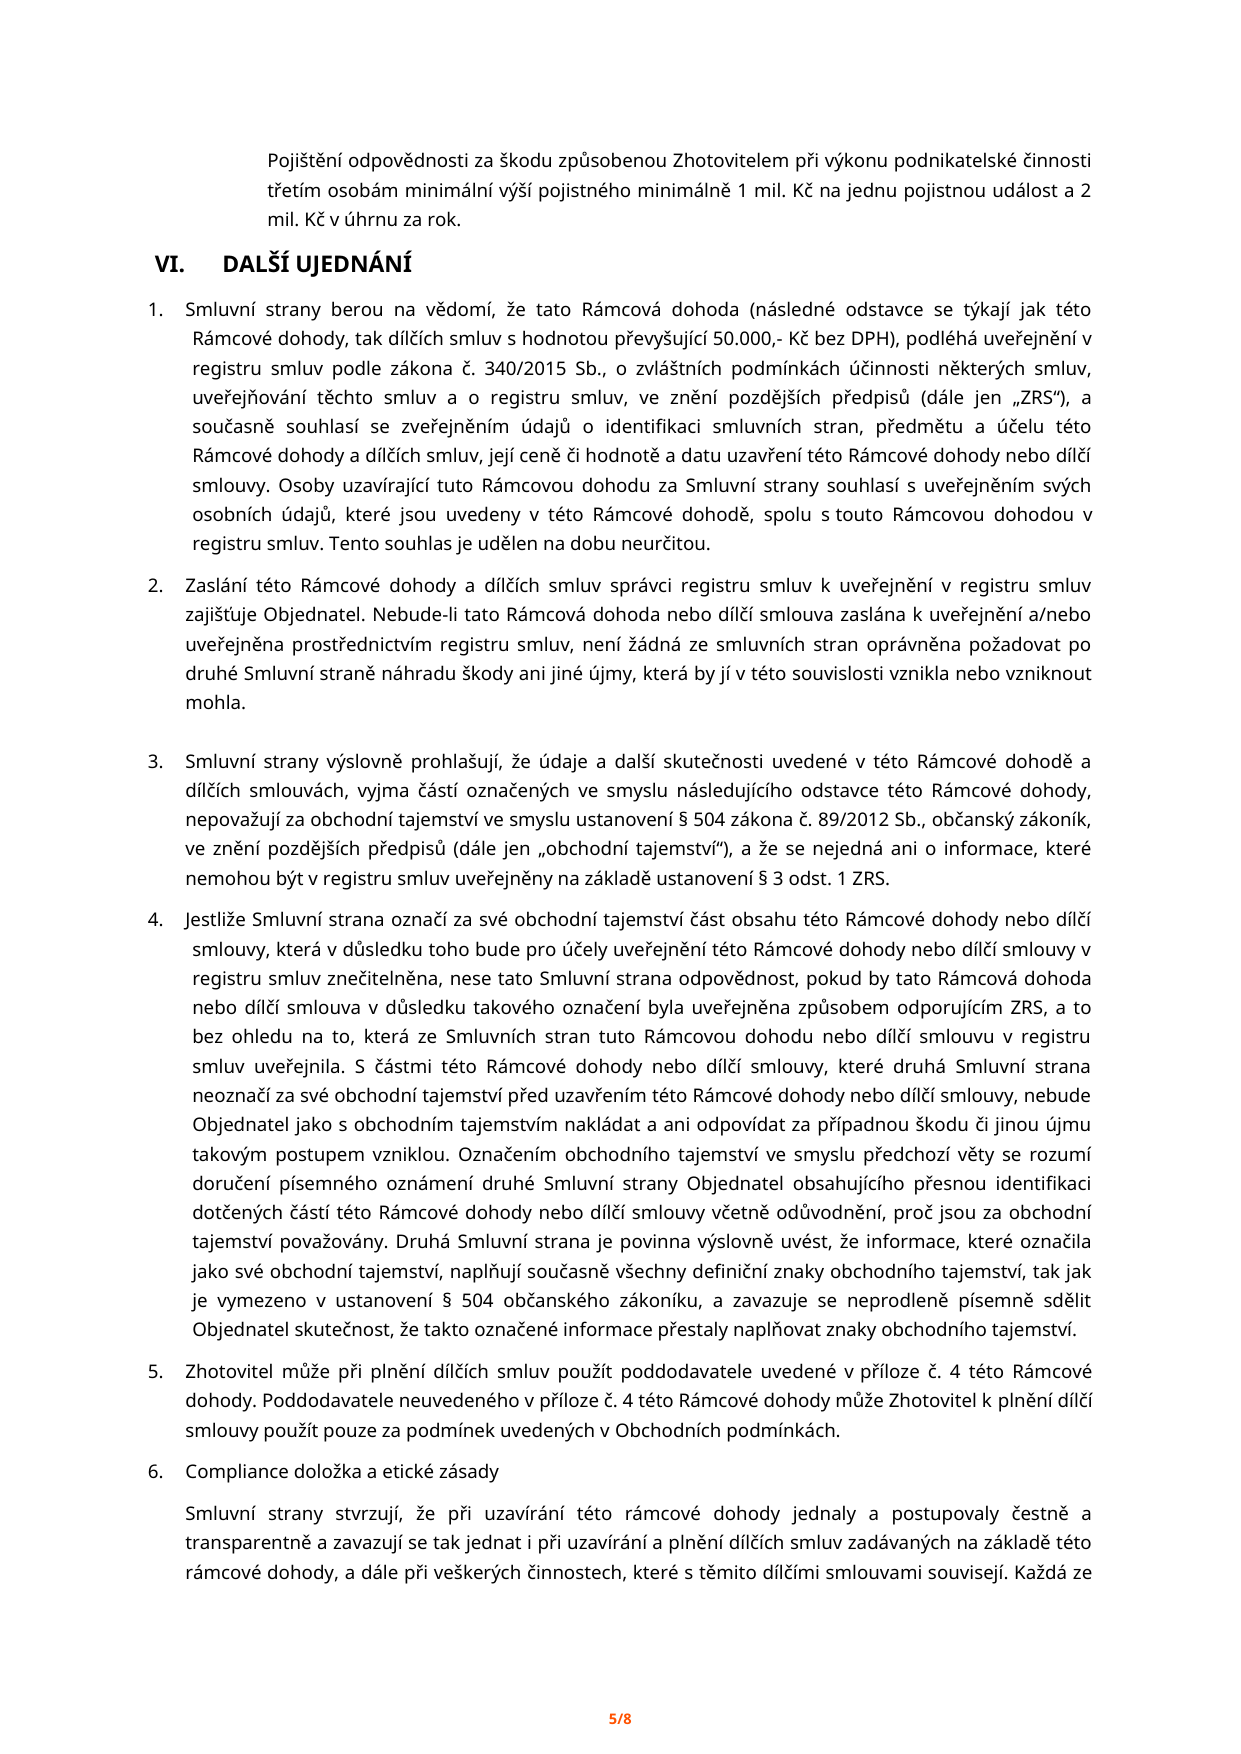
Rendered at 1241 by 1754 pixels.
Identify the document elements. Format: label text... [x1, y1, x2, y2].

text Pojištění odpovědnosti za škodu způsobenou Zhotovitelem při výkonu podnikatelské činnosti třetím osobám minimální výší pojistného minimálně 1 mil. Kč na jednu pojistnou událost a 2 mil. Kč v úhrnu za rok. [267, 148, 1093, 232]
text DALŠÍ UJEDNÁNÍ [185, 248, 1093, 279]
list Compliance doložka a etické zásady [148, 1459, 1093, 1484]
list Smluvní strany berou na vědomí, že tato Rámcová dohoda (následné odstavce se týkají jak této Rámcové dohody, tak dílčích smluv s hodnotou převyšující 50.000,- Kč bez DPH), podléhá uveřejnění v registru smluv podle zákona č. 340/2015 Sb., o zvláštních podmínkách účinnosti některých smluv, uveřejňování těchto smluv a o registru smluv, ve znění pozdějších předpisů (dále jen „ZRS“), a současně souhlasí se zveřejněním údajů o identifikaci smluvních stran, předmětu a účelu této Rámcové dohody a dílčích smluv, její ceně či hodnotě a datu uzavření této Rámcové dohody nebo dílčí smlouvy. Osoby uzavírající tuto Rámcovou dohodu za Smluvní strany souhlasí s uveřejněním svých osobních údajů, které jsou uvedeny v této Rámcové dohodě, spolu s touto Rámcovou dohodou v registru smluv. Tento souhlas je udělen na dobu neurčitou. [148, 296, 1093, 556]
list Jestliže Smluvní strana označí za své obchodní tajemství část obsahu této Rámcové dohody nebo dílčí smlouvy, která v důsledku toho bude pro účely uveřejnění této Rámcové dohody nebo dílčí smlouvy v registru smluv znečitelněna, nese tato Smluvní strana odpovědnost, pokud by tato Rámcová dohoda nebo dílčí smlouva v důsledku takového označení byla uveřejněna způsobem odporujícím ZRS, a to bez ohledu na to, která ze Smluvních stran tuto Rámcovou dohodu nebo dílčí smlouvu v registru smluv uveřejnila. S částmi této Rámcové dohody nebo dílčí smlouvy, které druhá Smluvní strana neoznačí za své obchodní tajemství před uzavřením této Rámcové dohody nebo dílčí smlouvy, nebude Objednatel jako s obchodním tajemstvím nakládat a ani odpovídat za případnou škodu či jinou újmu takovým postupem vzniklou. Označením obchodního tajemství ve smyslu předchozí věty se rozumí doručení písemného oznámení druhé Smluvní strany Objednatel obsahujícího přesnou identifikaci dotčených částí této Rámcové dohody nebo dílčí smlouvy včetně odůvodnění, proč jsou za obchodní tajemství považovány. Druhá Smluvní strana je povinna výslovně uvést, že informace, které označila jako své obchodní tajemství, naplňují současně všechny definiční znaky obchodního tajemství, tak jak je vymezeno v ustanovení § 504 občanského zákoníku, a zavazuje se neprodleně písemně sdělit Objednatel skutečnost, že takto označené informace přestaly naplňovat znaky obchodního tajemství. [148, 907, 1093, 1342]
list Zaslání této Rámcové dohody a dílčích smluv správci registru smluv k uveřejnění v registru smluv zajišťuje Objednatel. Nebude-li tato Rámcová dohoda nebo dílčí smlouva zaslána k uveřejnění a/nebo uveřejněna prostřednictvím registru smluv, není žádná ze smluvních stran oprávněna požadovat po druhé Smluvní straně náhradu škody ani jiné újmy, která by jí v této souvislosti vznikla nebo vzniknout mohla. [148, 572, 1093, 715]
list Smluvní strany výslovně prohlašují, že údaje a další skutečnosti uvedené v této Rámcové dohodě a dílčích smlouvách, vyjma částí označených ve smyslu následujícího odstavce této Rámcové dohody, nepovažují za obchodní tajemství ve smyslu ustanovení § 504 zákona č. 89/2012 Sb., občanský zákoník, ve znění pozdějších předpisů (dále jen „obchodní tajemství“), a že se nejedná ani o informace, které nemohou být v registru smluv uveřejněny na základě ustanovení § 3 odst. 1 ZRS. [148, 748, 1093, 891]
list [185, 1500, 1093, 1584]
list Zhotovitel může při plnění dílčích smluv použít poddodavatele uvedené v příloze č. 4 této Rámcové dohody. Poddodavatele neuvedeného v příloze č. 4 této Rámcové dohody může Zhotovitel k plnění dílčí smlouvy použít pouze za podmínek uvedených v Obchodních podmínkách. [148, 1358, 1093, 1442]
